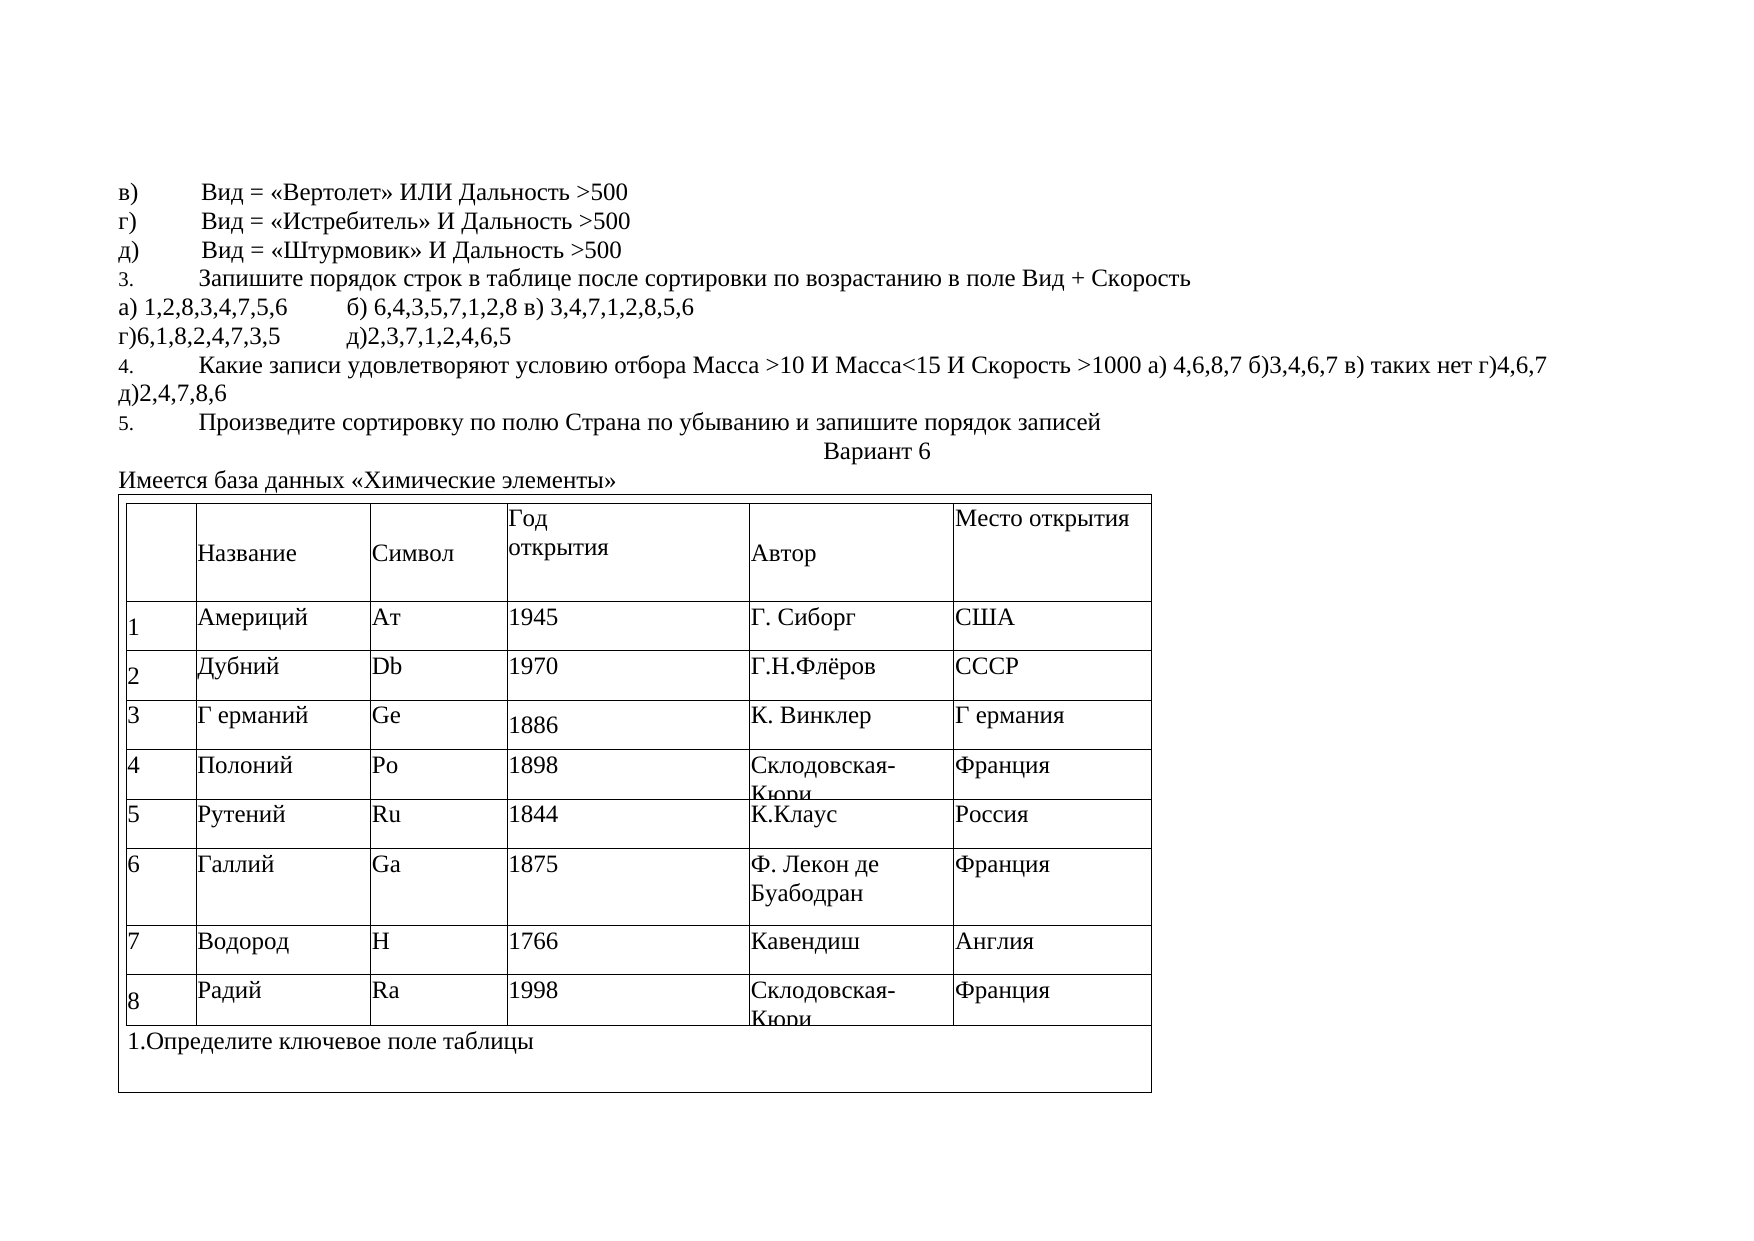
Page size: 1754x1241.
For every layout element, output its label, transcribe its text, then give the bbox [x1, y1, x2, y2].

table_cell Ф. Лекон де Буабодран [750, 849, 953, 925]
table_cell 1970 [508, 651, 749, 699]
table_header Символ [371, 504, 507, 601]
table_cell Полоний [197, 750, 370, 798]
table_cell Db [371, 651, 507, 699]
table_cell Кавендиш [750, 926, 953, 974]
text г)6,1,8,2,4,7,3,5 д)2,3,7,1,2,4,6,5 [118, 321, 1636, 350]
table_cell Рутений [197, 800, 370, 848]
table_cell К.Клаус [750, 800, 953, 848]
table_header Название [197, 504, 370, 601]
table_cell Дубний [197, 651, 370, 699]
list Запишите порядок строк в таблице после сортировки по возрастанию в поле Вид + Скорость [118, 263, 1636, 292]
table_cell 1898 [508, 750, 749, 798]
text Имеется база данных «Химические элементы» [118, 465, 1636, 493]
table_cell Франция [954, 975, 1151, 1025]
table_cell Радий [197, 975, 370, 1025]
table_cell Ra [371, 975, 507, 1025]
table_cell К. Винклер [750, 701, 953, 749]
table_cell 5 [127, 800, 196, 848]
table_cell 7 [127, 926, 196, 974]
table_cell 2 [127, 651, 196, 699]
text 1.Определите ключевое поле таблицы [127, 1026, 1142, 1055]
table_cell 3 [127, 701, 196, 749]
table_cell Склодовская-Кюри [750, 975, 953, 1025]
table_cell Россия [954, 800, 1151, 848]
list Произведите сортировку по полю Страна по убыванию и запишите порядок записей [118, 407, 1636, 436]
table_header Автор [750, 504, 953, 601]
table_cell Склодовская-Кюри [750, 750, 953, 798]
table_cell США [954, 602, 1151, 650]
table_cell Г.Н.Флёров [750, 651, 953, 699]
table_cell Г ерманий [197, 701, 370, 749]
table_cell 6 [127, 849, 196, 925]
table_cell Ат [371, 602, 507, 650]
table_cell Г. Сиборг [750, 602, 953, 650]
table_cell 8 [127, 975, 196, 1025]
subtitle Вариант 6 [118, 436, 1636, 465]
table_header [127, 504, 196, 601]
table_cell Ро [371, 750, 507, 798]
table_cell Водород [197, 926, 370, 974]
table_cell Ge [371, 701, 507, 749]
table_cell 1945 [508, 602, 749, 650]
table_cell 1844 [508, 800, 749, 848]
table_cell Франция [954, 750, 1151, 798]
text а) 1,2,8,3,4,7,5,6 б) 6,4,3,5,7,1,2,8 в) 3,4,7,1,2,8,5,6 [118, 292, 1636, 321]
table_cell Ru [371, 800, 507, 848]
table_cell Англия [954, 926, 1151, 974]
text г) Вид = «Истребитель» И Дальность >500 [118, 206, 1636, 235]
table_cell СССР [954, 651, 1151, 699]
table_cell 1875 [508, 849, 749, 925]
table_cell 1886 [508, 701, 749, 749]
table_cell Н [371, 926, 507, 974]
table_cell 4 [127, 750, 196, 798]
table_cell 1766 [508, 926, 749, 974]
table_cell Ga [371, 849, 507, 925]
table_cell Г ермания [954, 701, 1151, 749]
table_cell 1998 [508, 975, 749, 1025]
text в) Вид = «Вертолет» ИЛИ Дальность >500 [118, 177, 1636, 206]
table_header Место открытия [954, 504, 1151, 601]
table_cell Америций [197, 602, 370, 650]
list Какие записи удовлетворяют условию отбора Масса >10 И Масса<15 И Скорость >1000 а) 4,6,8,7 б)3,4,6,7 в) таких нет г)4,6,7 д)2,4,7,8,6 [118, 350, 1636, 407]
table_cell Франция [954, 849, 1151, 925]
text д) Вид = «Штурмовик» И Дальность >500 [118, 235, 1636, 263]
table_header Год открытия [508, 504, 749, 601]
table_cell Галлий [197, 849, 370, 925]
table_cell 1 [127, 602, 196, 650]
